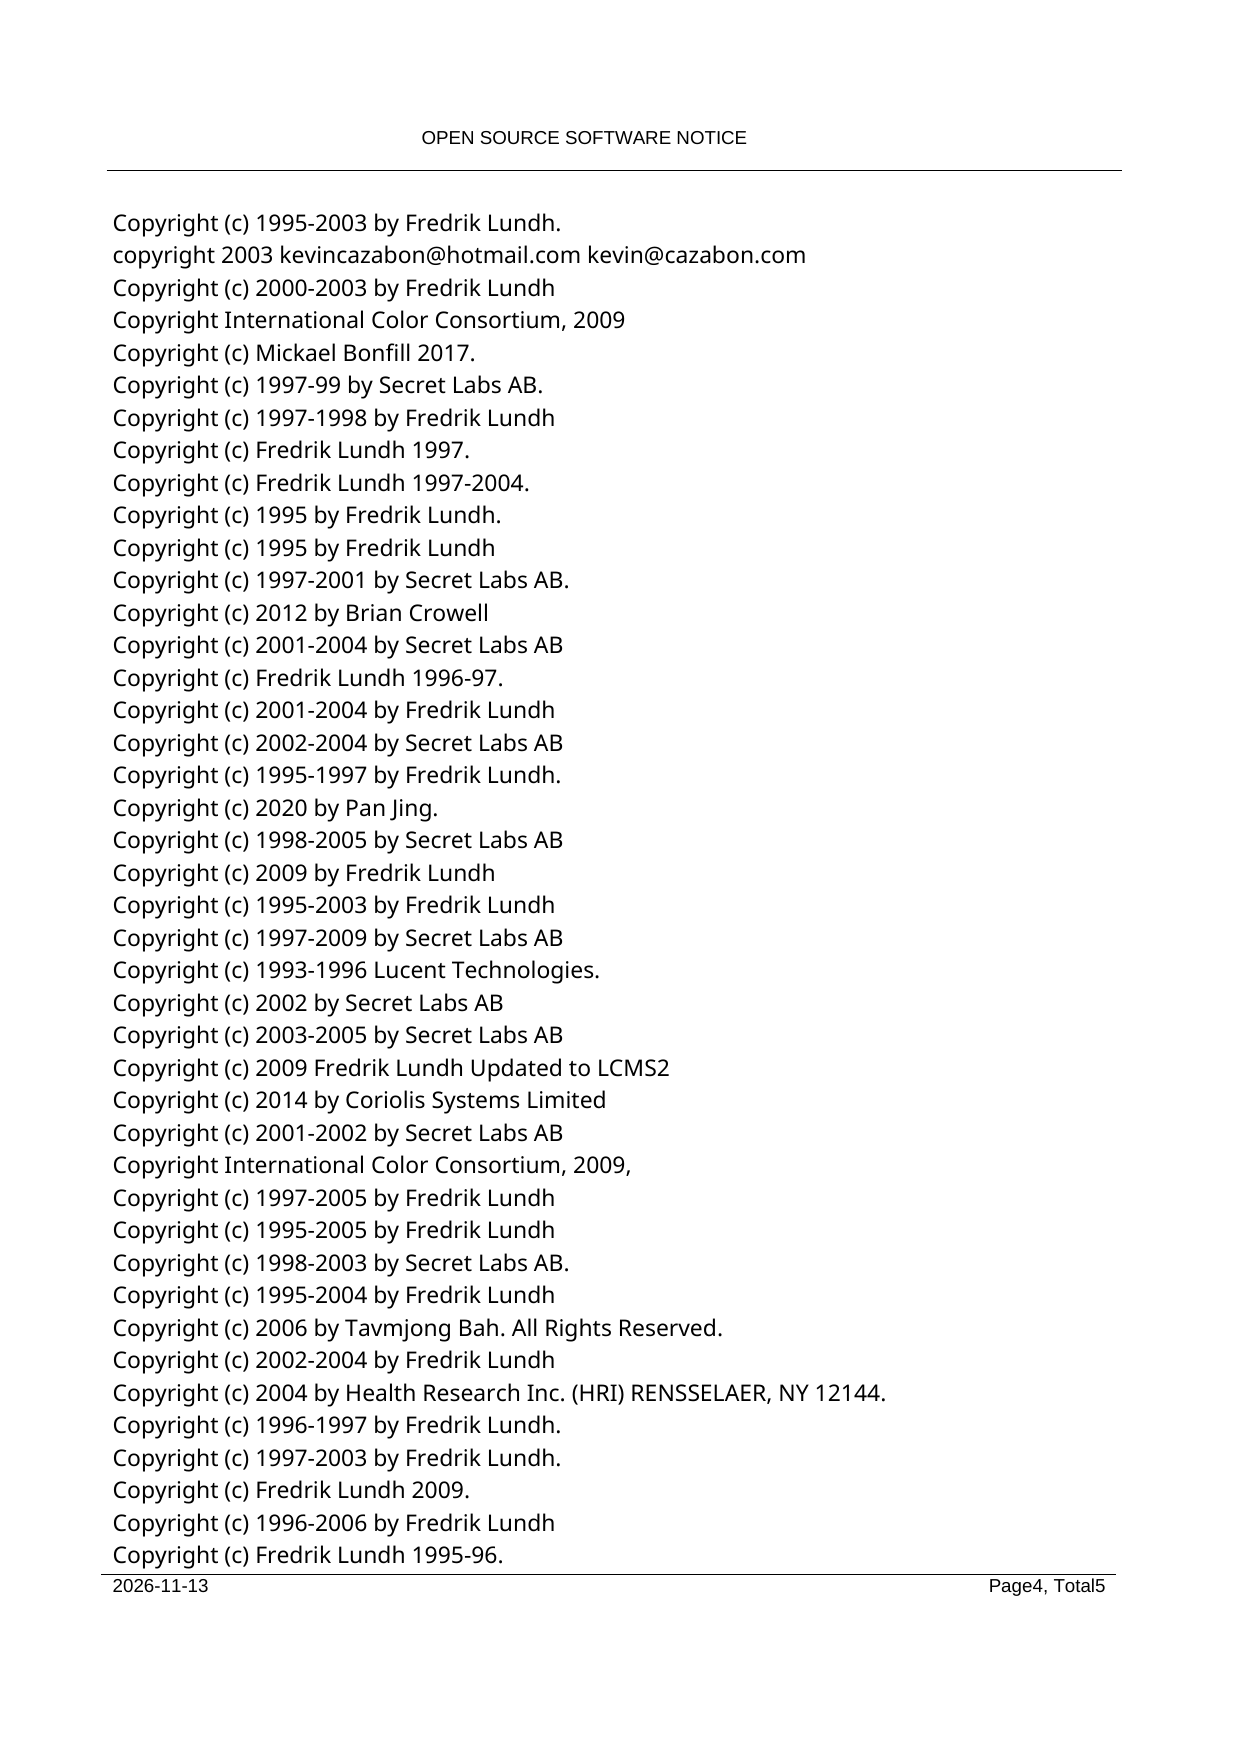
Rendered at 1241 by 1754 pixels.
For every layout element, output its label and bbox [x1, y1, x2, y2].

text [112, 206, 1128, 1571]
